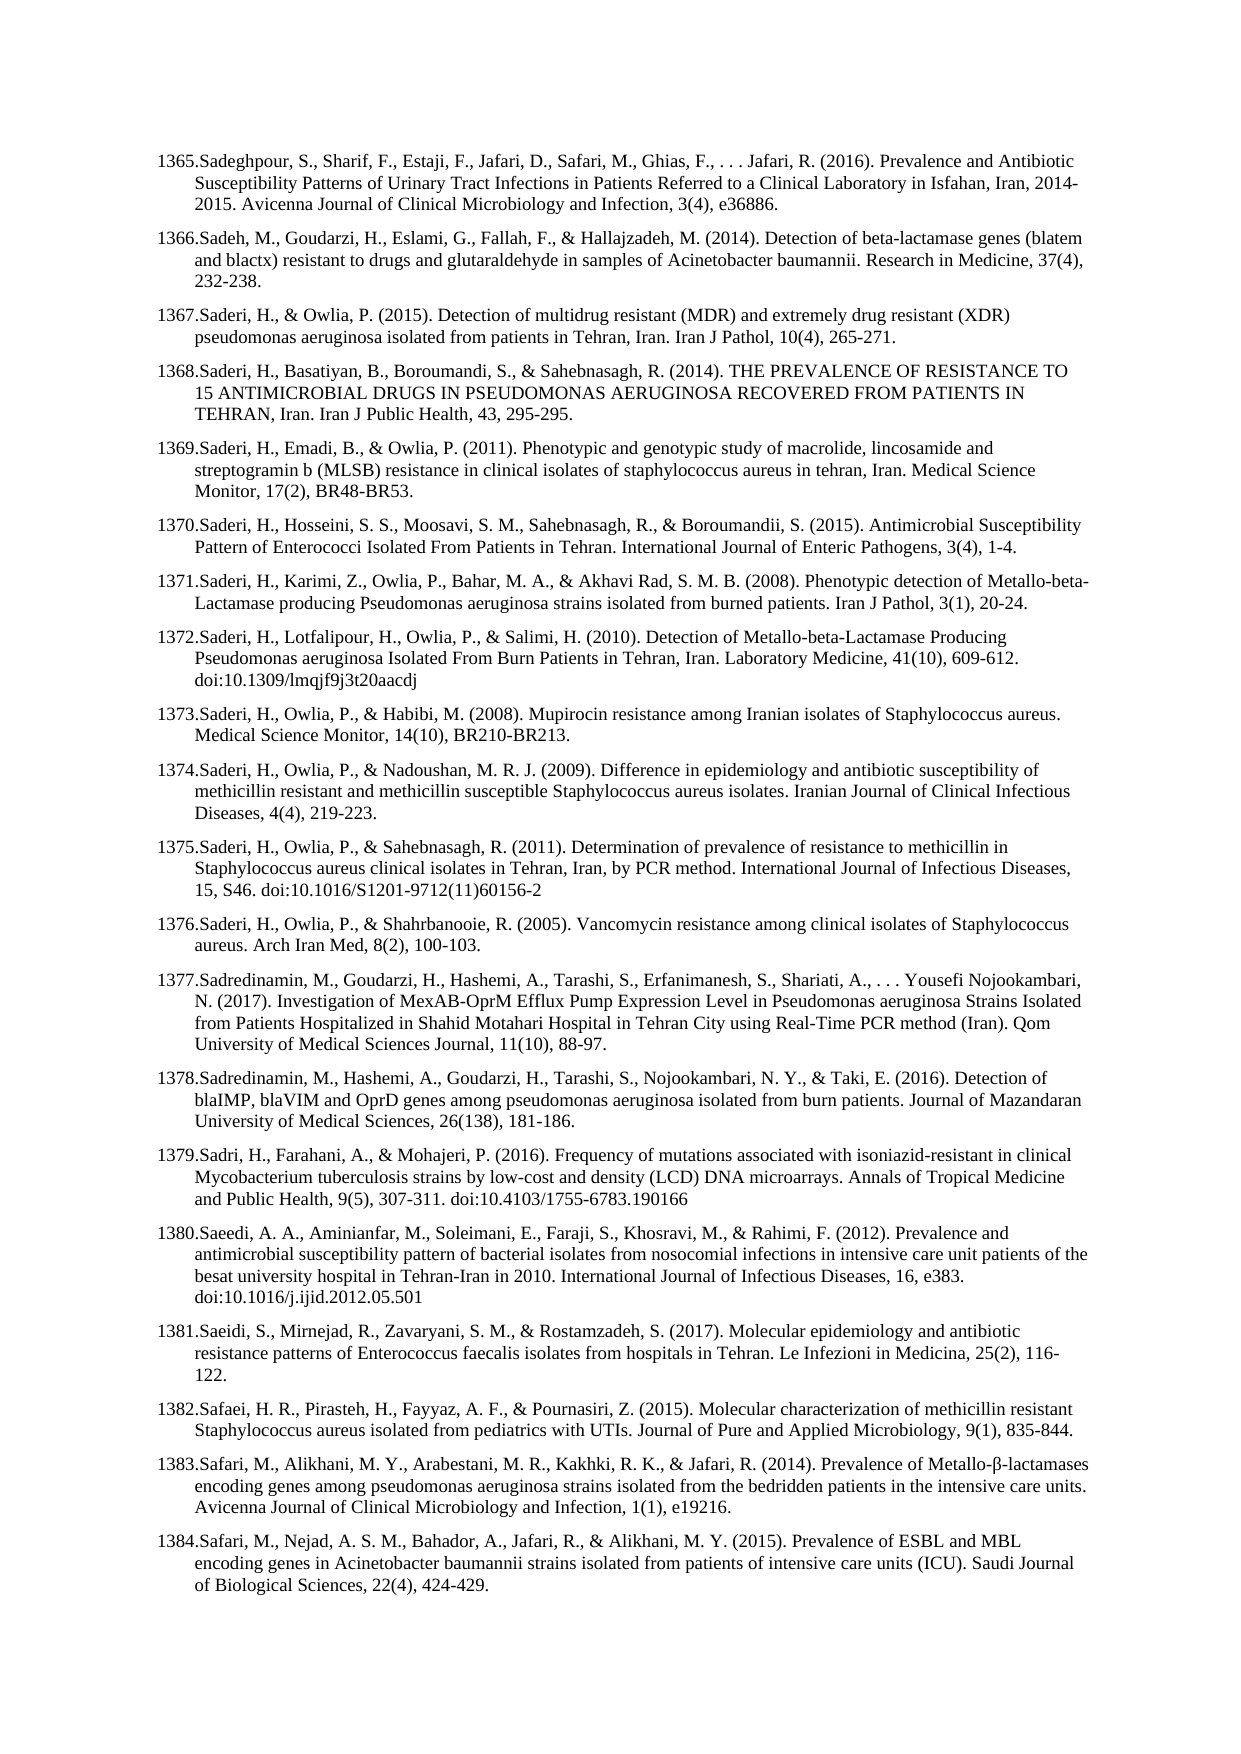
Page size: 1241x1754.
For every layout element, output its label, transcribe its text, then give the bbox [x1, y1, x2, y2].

list Saeidi, S., Mirnejad, R., Zavaryani, S. M., & Rostamzadeh, S. (2017). Molecular epidemiology and antibiotic resistance patterns of Enterococcus faecalis isolates from hospitals in Tehran. Le Infezioni in Medicina, 25(2), 116-122. [157, 1320, 1090, 1385]
list Saderi, H., Owlia, P., & Sahebnasagh, R. (2011). Determination of prevalence of resistance to methicillin in Staphylococcus aureus clinical isolates in Tehran, Iran, by PCR method. International Journal of Infectious Diseases, 15, S46. doi:10.1016/S1201-9712(11)60156-2 [157, 836, 1090, 900]
list Sadredinamin, M., Goudarzi, H., Hashemi, A., Tarashi, S., Erfanimanesh, S., Shariati, A., . . . Yousefi Nojookambari, N. (2017). Investigation of MexAB-OprM Efflux Pump Expression Level in Pseudomonas aeruginosa Strains Isolated from Patients Hospitalized in Shahid Motahari Hospital in Tehran City using Real-Time PCR method (Iran). Qom University of Medical Sciences Journal, 11(10), 88-97. [157, 968, 1090, 1055]
list Saderi, H., Hosseini, S. S., Moosavi, S. M., Sahebnasagh, R., & Boroumandii, S. (2015). Antimicrobial Susceptibility Pattern of Enterococci Isolated From Patients in Tehran. International Journal of Enteric Pathogens, 3(4), 1-4. [157, 514, 1090, 557]
list Saderi, H., Owlia, P., & Habibi, M. (2008). Mupirocin resistance among Iranian isolates of Staphylococcus aureus. Medical Science Monitor, 14(10), BR210-BR213. [157, 703, 1090, 746]
list Saderi, H., & Owlia, P. (2015). Detection of multidrug resistant (MDR) and extremely drug resistant (XDR) pseudomonas aeruginosa isolated from patients in Tehran, Iran. Iran J Pathol, 10(4), 265-271. [157, 304, 1090, 347]
list Saderi, H., Owlia, P., & Shahrbanooie, R. (2005). Vancomycin resistance among clinical isolates of Staphylococcus aureus. Arch Iran Med, 8(2), 100-103. [157, 913, 1090, 956]
list Sadri, H., Farahani, A., & Mohajeri, P. (2016). Frequency of mutations associated with isoniazid-resistant in clinical Mycobacterium tuberculosis strains by low-cost and density (LCD) DNA microarrays. Annals of Tropical Medicine and Public Health, 9(5), 307-311. doi:10.4103/1755-6783.190166 [157, 1144, 1090, 1209]
list Safari, M., Nejad, A. S. M., Bahador, A., Jafari, R., & Alikhani, M. Y. (2015). Prevalence of ESBL and MBL encoding genes in Acinetobacter baumannii strains isolated from patients of intensive care units (ICU). Saudi Journal of Biological Sciences, 22(4), 424-429. [157, 1530, 1090, 1595]
list Saderi, H., Karimi, Z., Owlia, P., Bahar, M. A., & Akhavi Rad, S. M. B. (2008). Phenotypic detection of Metallo-beta-Lactamase producing Pseudomonas aeruginosa strains isolated from burned patients. Iran J Pathol, 3(1), 20-24. [157, 570, 1090, 613]
list Saderi, H., Emadi, B., & Owlia, P. (2011). Phenotypic and genotypic study of macrolide, lincosamide and streptogramin b (MLSB) resistance in clinical isolates of staphylococcus aureus in tehran, Iran. Medical Science Monitor, 17(2), BR48-BR53. [157, 437, 1090, 502]
list Saderi, H., Lotfalipour, H., Owlia, P., & Salimi, H. (2010). Detection of Metallo-beta-Lactamase Producing Pseudomonas aeruginosa Isolated From Burn Patients in Tehran, Iran. Laboratory Medicine, 41(10), 609-612. doi:10.1309/lmqjf9j3t20aacdj [157, 626, 1090, 690]
list Sadeh, M., Goudarzi, H., Eslami, G., Fallah, F., & Hallajzadeh, M. (2014). Detection of beta-lactamase genes (blatem and blactx) resistant to drugs and glutaraldehyde in samples of Acinetobacter baumannii. Research in Medicine, 37(4), 232-238. [157, 227, 1090, 292]
list Saeedi, A. A., Aminianfar, M., Soleimani, E., Faraji, S., Khosravi, M., & Rahimi, F. (2012). Prevalence and antimicrobial susceptibility pattern of bacterial isolates from nosocomial infections in intensive care unit patients of the besat university hospital in Tehran-Iran in 2010. International Journal of Infectious Diseases, 16, e383. doi:10.1016/j.ijid.2012.05.501 [157, 1222, 1090, 1308]
list Saderi, H., Owlia, P., & Nadoushan, M. R. J. (2009). Difference in epidemiology and antibiotic susceptibility of methicillin resistant and methicillin susceptible Staphylococcus aureus isolates. Iranian Journal of Clinical Infectious Diseases, 4(4), 219-223. [157, 758, 1090, 823]
list Safaei, H. R., Pirasteh, H., Fayyaz, A. F., & Pournasiri, Z. (2015). Molecular characterization of methicillin resistant Staphylococcus aureus isolated from pediatrics with UTIs. Journal of Pure and Applied Microbiology, 9(1), 835-844. [157, 1397, 1090, 1441]
list Sadeghpour, S., Sharif, F., Estaji, F., Jafari, D., Safari, M., Ghias, F., . . . Jafari, R. (2016). Prevalence and Antibiotic Susceptibility Patterns of Urinary Tract Infections in Patients Referred to a Clinical Laboratory in Isfahan, Iran, 2014-2015. Avicenna Journal of Clinical Microbiology and Infection, 3(4), e36886. [157, 150, 1090, 215]
list Saderi, H., Basatiyan, B., Boroumandi, S., & Sahebnasagh, R. (2014). THE PREVALENCE OF RESISTANCE TO 15 ANTIMICROBIAL DRUGS IN PSEUDOMONAS AERUGINOSA RECOVERED FROM PATIENTS IN TEHRAN, Iran. Iran J Public Health, 43, 295-295. [157, 360, 1090, 425]
list Sadredinamin, M., Hashemi, A., Goudarzi, H., Tarashi, S., Nojookambari, N. Y., & Taki, E. (2016). Detection of blaIMP, blaVIM and OprD genes among pseudomonas aeruginosa isolated from burn patients. Journal of Mazandaran University of Medical Sciences, 26(138), 181-186. [157, 1067, 1090, 1132]
list Safari, M., Alikhani, M. Y., Arabestani, M. R., Kakhki, R. K., & Jafari, R. (2014). Prevalence of Metallo-β-lactamases encoding genes among pseudomonas aeruginosa strains isolated from the bedridden patients in the intensive care units. Avicenna Journal of Clinical Microbiology and Infection, 1(1), e19216. [157, 1453, 1090, 1518]
